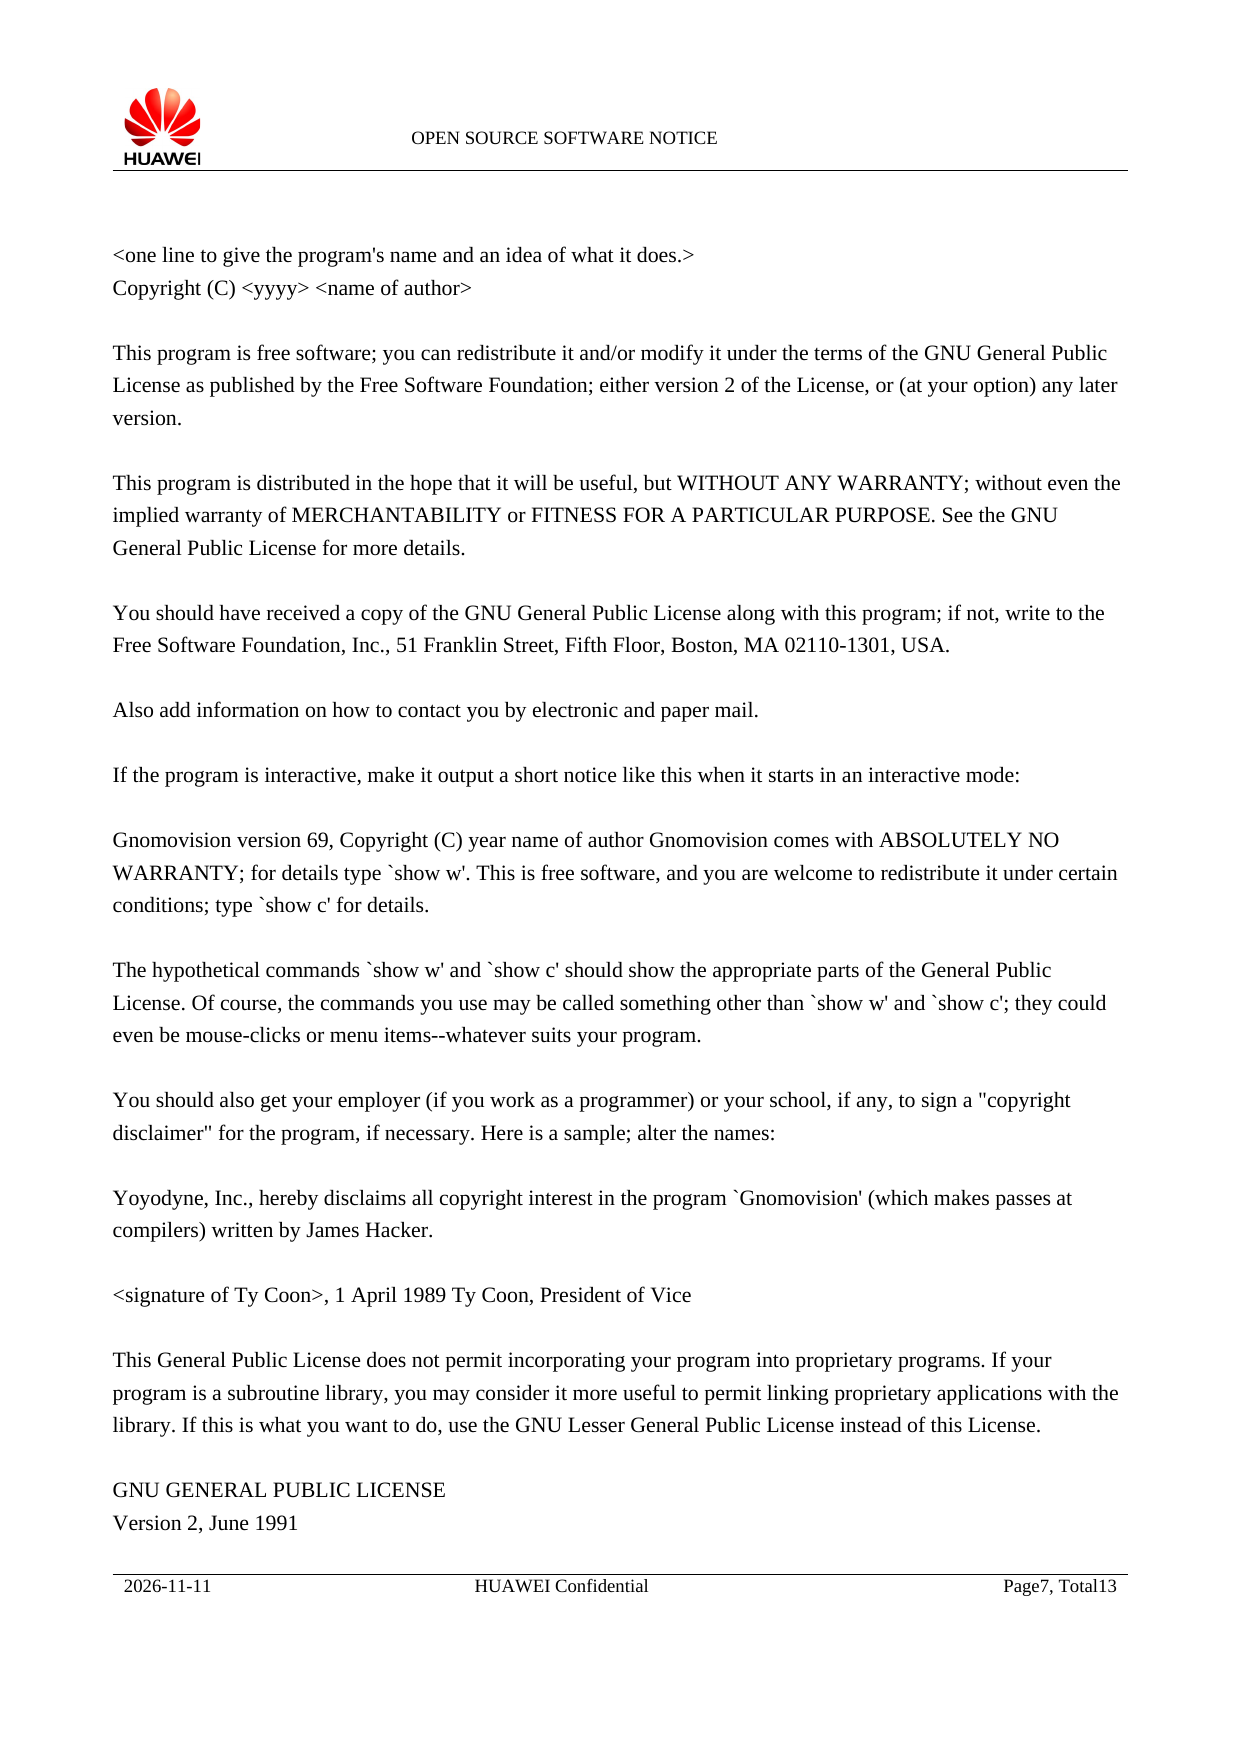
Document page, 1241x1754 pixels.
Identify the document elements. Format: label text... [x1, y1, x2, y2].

picture [124, 88, 201, 165]
